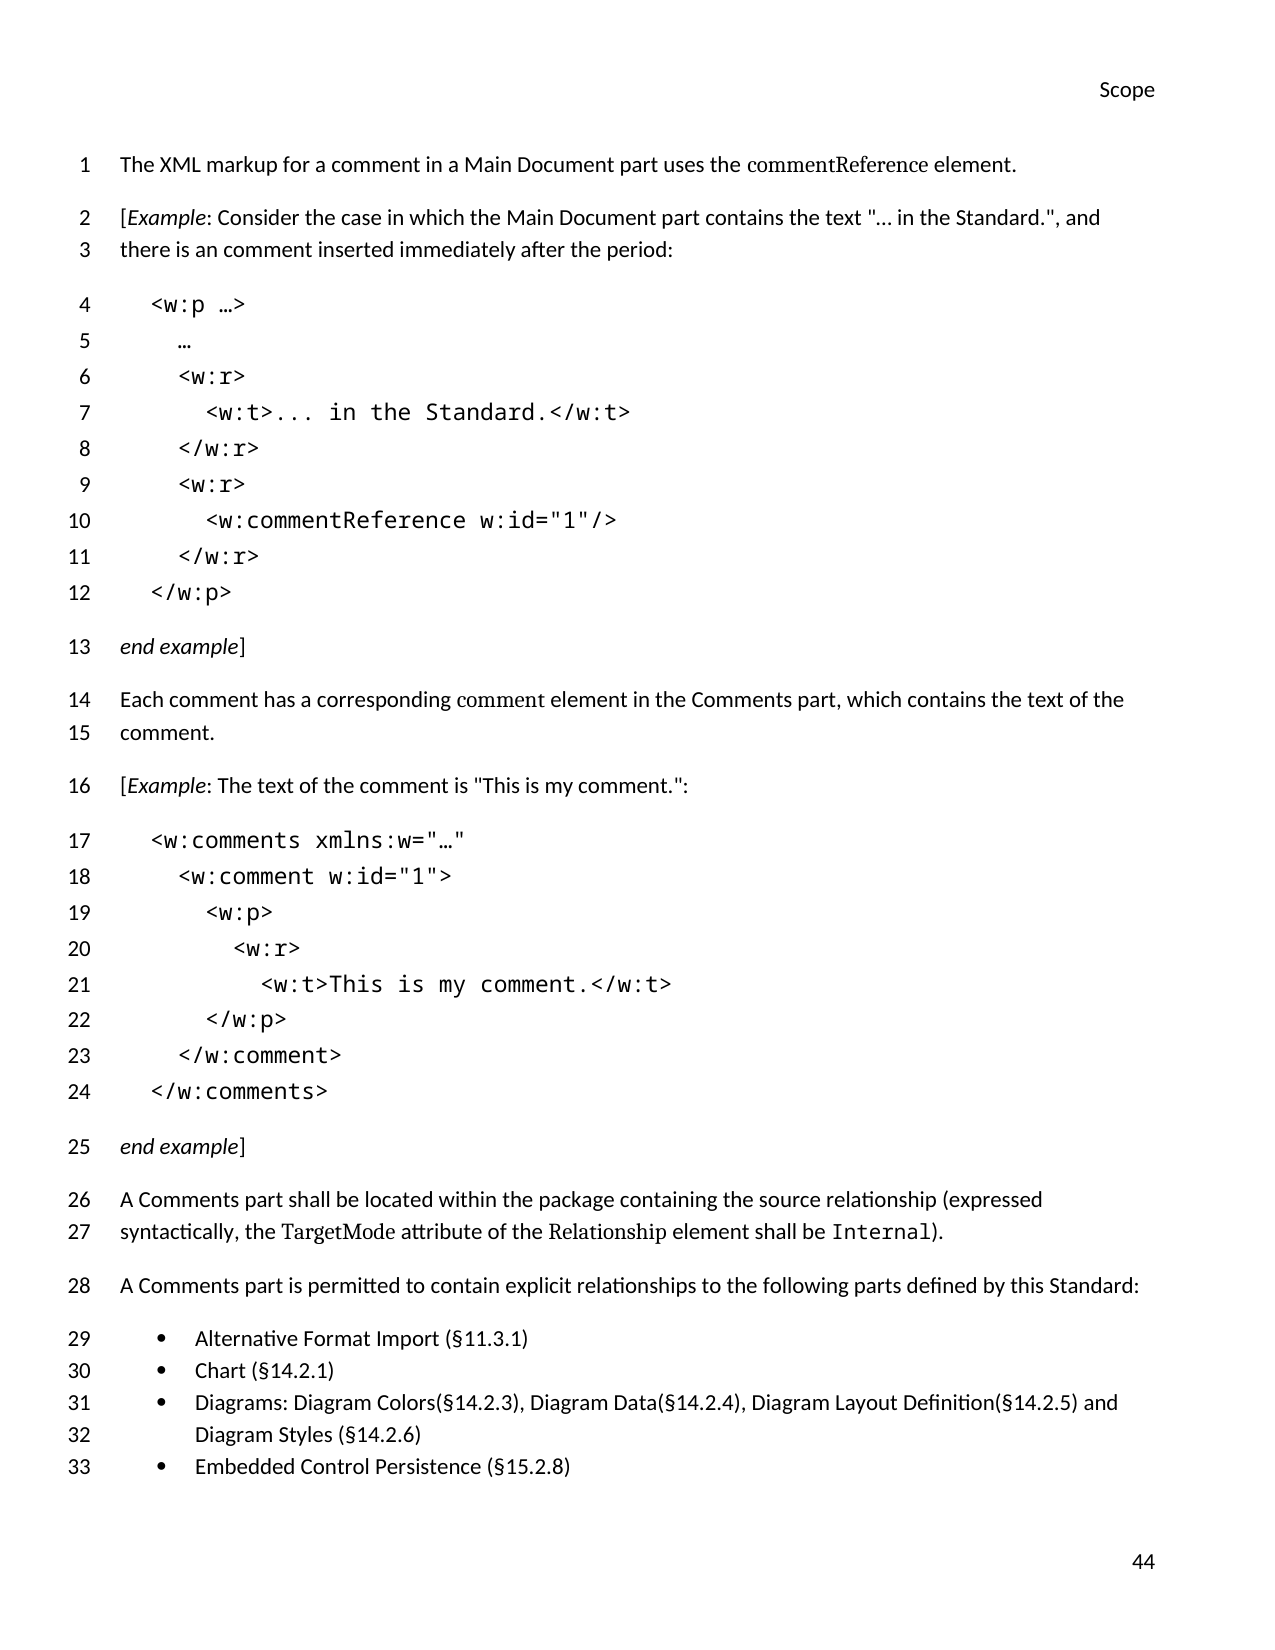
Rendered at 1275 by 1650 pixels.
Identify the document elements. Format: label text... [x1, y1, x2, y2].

text <w:comments xmlns:w="…" <w:comment w:id="1"> <w:p> <w:r> <w:t>This is my comment.</w:t> </w:p> </w:comment> </w:comments> [150, 824, 1155, 1107]
text [Example: Consider the case in which the Main Document part contains the text "… in the Standard.", and there is an comment inserted immediately after the period: [120, 203, 1155, 263]
list Chart (§14.2.1) [157, 1356, 1155, 1384]
text [Example: The text of the comment is "This is my comment.": [120, 771, 1155, 799]
text end example] [120, 1132, 1155, 1160]
list Diagrams: Diagram Colors(§14.2.3), Diagram Data(§14.2.4), Diagram Layout Definition(§14.2.5) and Diagram Styles (§14.2.6) [157, 1388, 1155, 1448]
text Each comment has a corresponding comment element in the Comments part, which contains the text of the comment. [120, 686, 1155, 746]
text A Comments part shall be located within the package containing the source relationship (expressed syntactically, the TargetMode attribute of the Relationship element shall be Internal). [120, 1185, 1155, 1246]
list Alternative Format Import (§11.3.1) [157, 1324, 1155, 1352]
text end example] [120, 632, 1155, 661]
text The XML markup for a comment in a Main Document part uses the commentReference element. [120, 150, 1155, 178]
text <w:p …> … <w:r> <w:t>... in the Standard.</w:t> </w:r> <w:r> <w:commentReference w:id="1"/> </w:r> </w:p> [150, 288, 1155, 607]
text A Comments part is permitted to contain explicit relationships to the following parts defined by this Standard: [120, 1271, 1155, 1299]
list Embedded Control Persistence (§15.2.8) [157, 1452, 1155, 1481]
